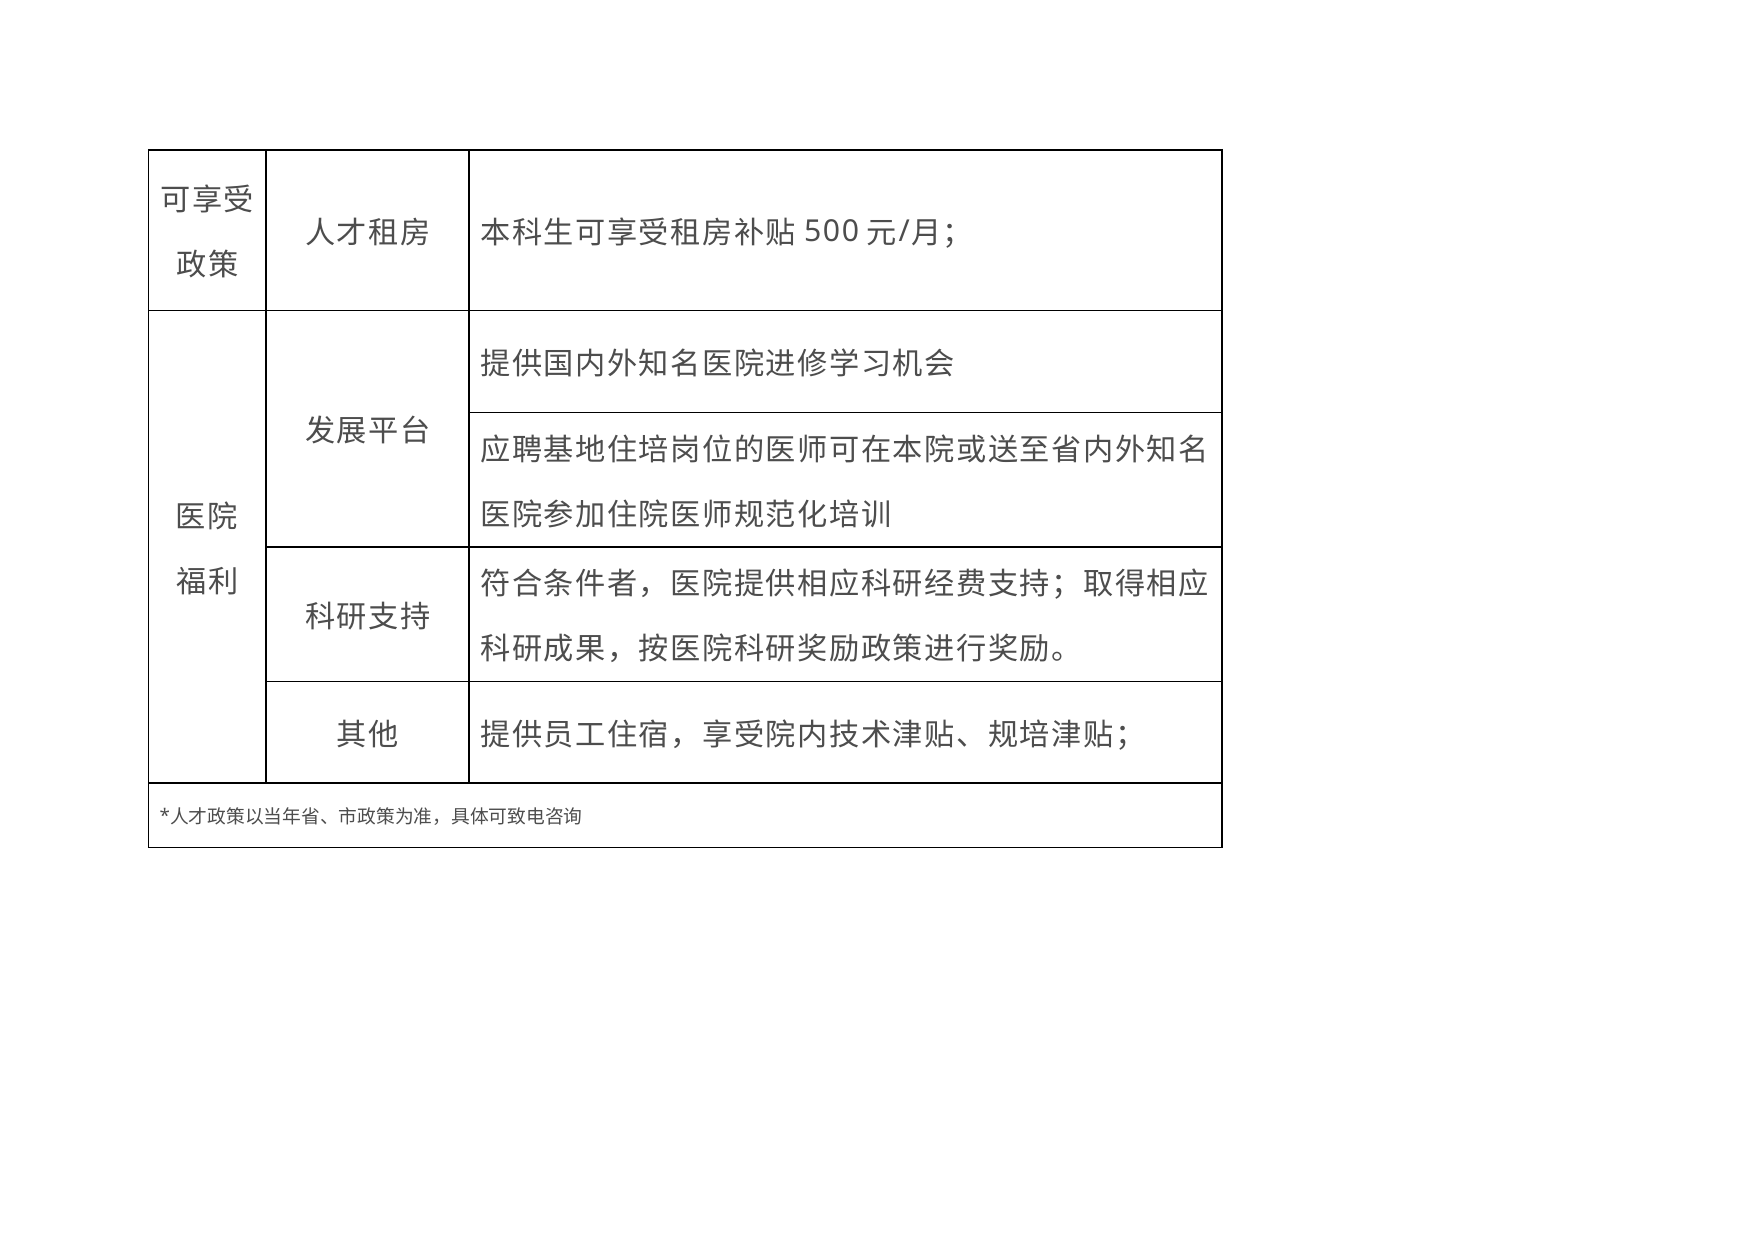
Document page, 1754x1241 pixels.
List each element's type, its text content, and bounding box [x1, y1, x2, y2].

table_cell 医院 福利 [149, 311, 265, 782]
table_header 本科生可享受租房补贴500元/月； [470, 151, 1221, 310]
table_cell 其他 [267, 682, 468, 782]
table_header 可享受政策 [149, 151, 265, 310]
table_cell 符合条件者，医院提供相应科研经费支持；取得相应科研成果，按医院科研奖励政策进行奖励。 [470, 548, 1221, 681]
table_cell 提供国内外知名医院进修学习机会 [470, 311, 1221, 411]
table_cell 发展平台 [267, 311, 468, 546]
table_cell 应聘基地住培岗位的医师可在本院或送至省内外知名医院参加住院医师规范化培训 [470, 413, 1221, 546]
table_header 人才租房 [267, 151, 468, 310]
table_cell 科研支持 [267, 548, 468, 681]
table_cell *人才政策以当年省、市政策为准，具体可致电咨询 [149, 784, 1221, 846]
table_cell 提供员工住宿，享受院内技术津贴、规培津贴； [470, 682, 1221, 782]
